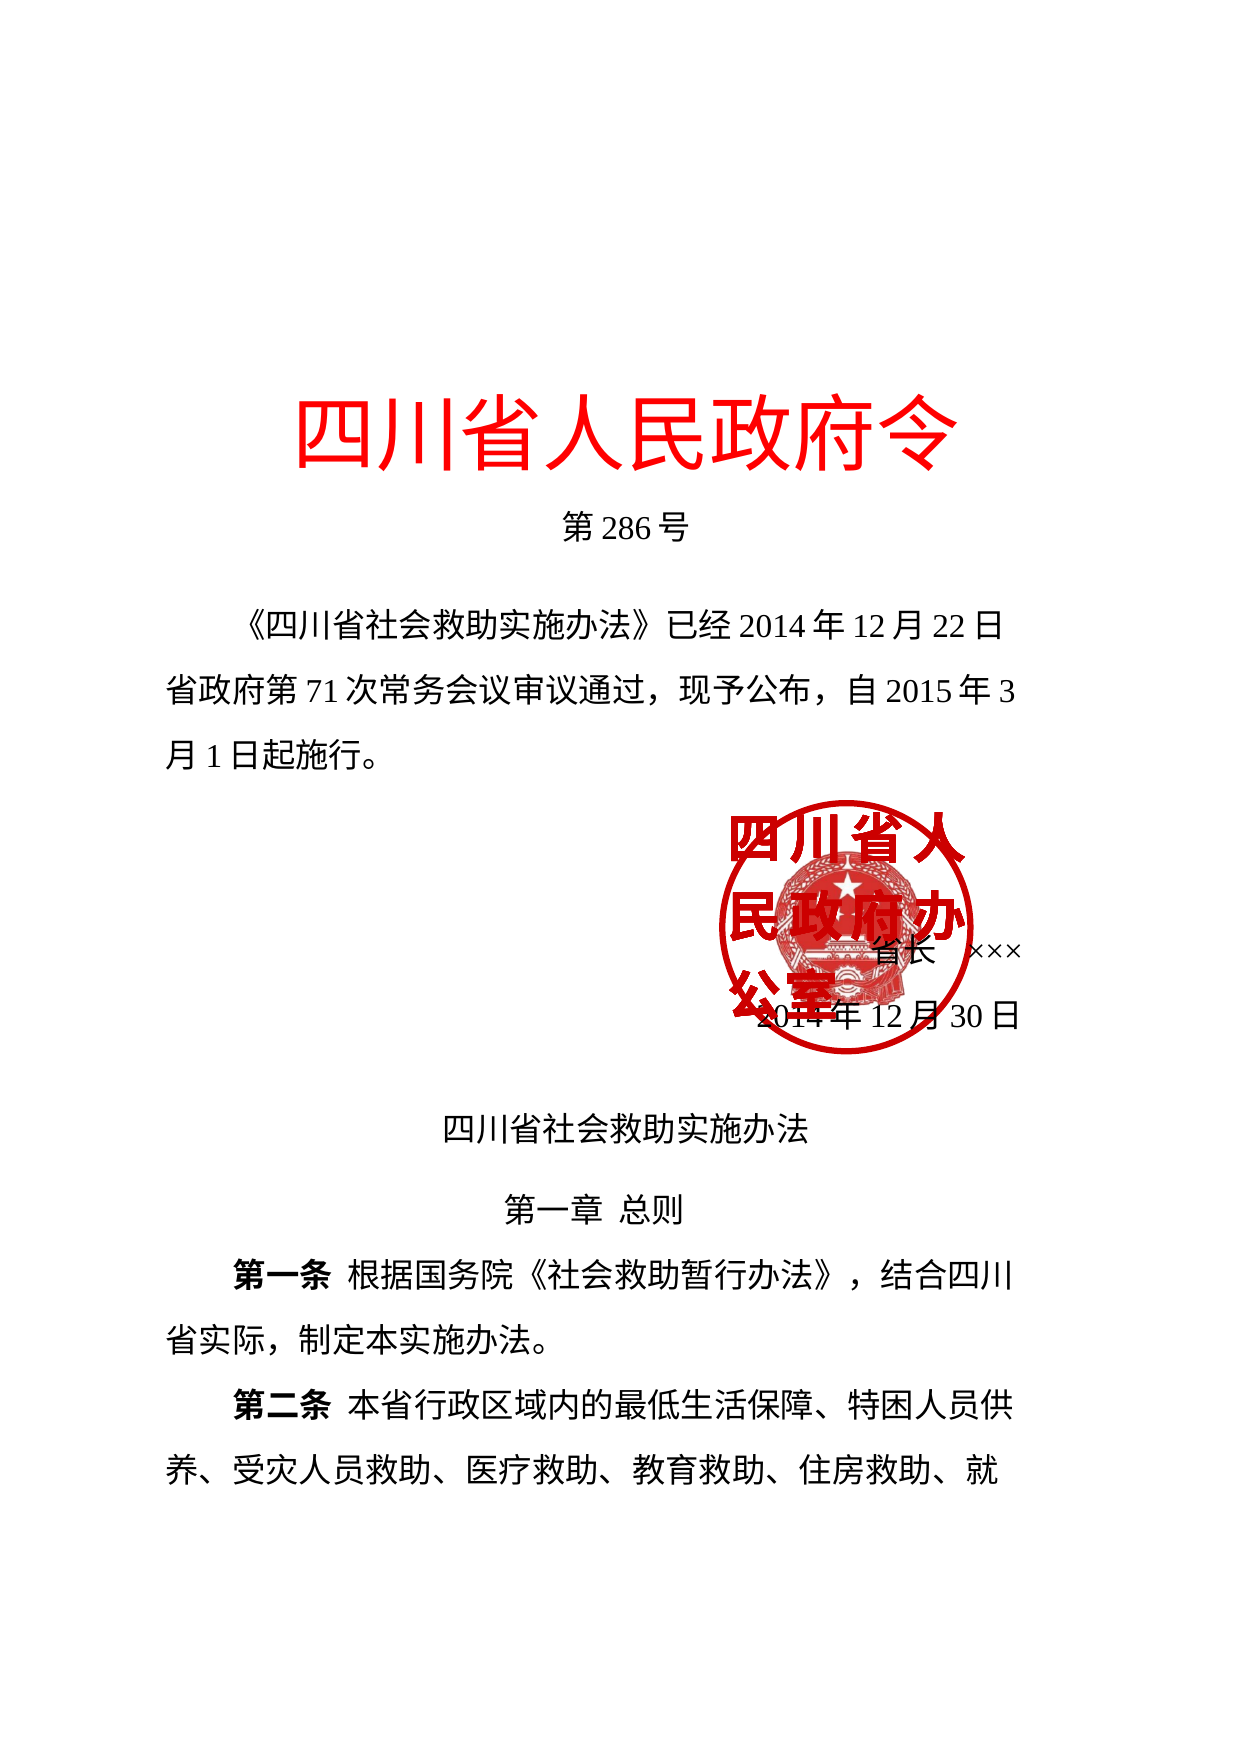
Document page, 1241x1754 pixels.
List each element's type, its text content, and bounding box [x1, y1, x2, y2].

text 第一条 根据国务院《社会救助暂行办法》，结合四川省实际，制定本实施办法。 [165, 1240, 1023, 1370]
text 四川省社会救助实施办法 [165, 1094, 1087, 1159]
text 省长 ××× [165, 915, 1023, 980]
text 2014年12月30日 [165, 980, 1023, 1045]
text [165, 1370, 1023, 1500]
text 四川省人民政府令 [165, 363, 1087, 493]
text 第一章 总则 [165, 1175, 1023, 1240]
text 《四川省社会救助实施办法》已经2014年12月22日省政府第71次常务会议审议通过，现予公布，自2015年3月1日起施行。 [165, 590, 1023, 785]
picture [772, 850, 922, 915]
picture [824, 906, 831, 915]
text 第286号 [165, 493, 1087, 558]
